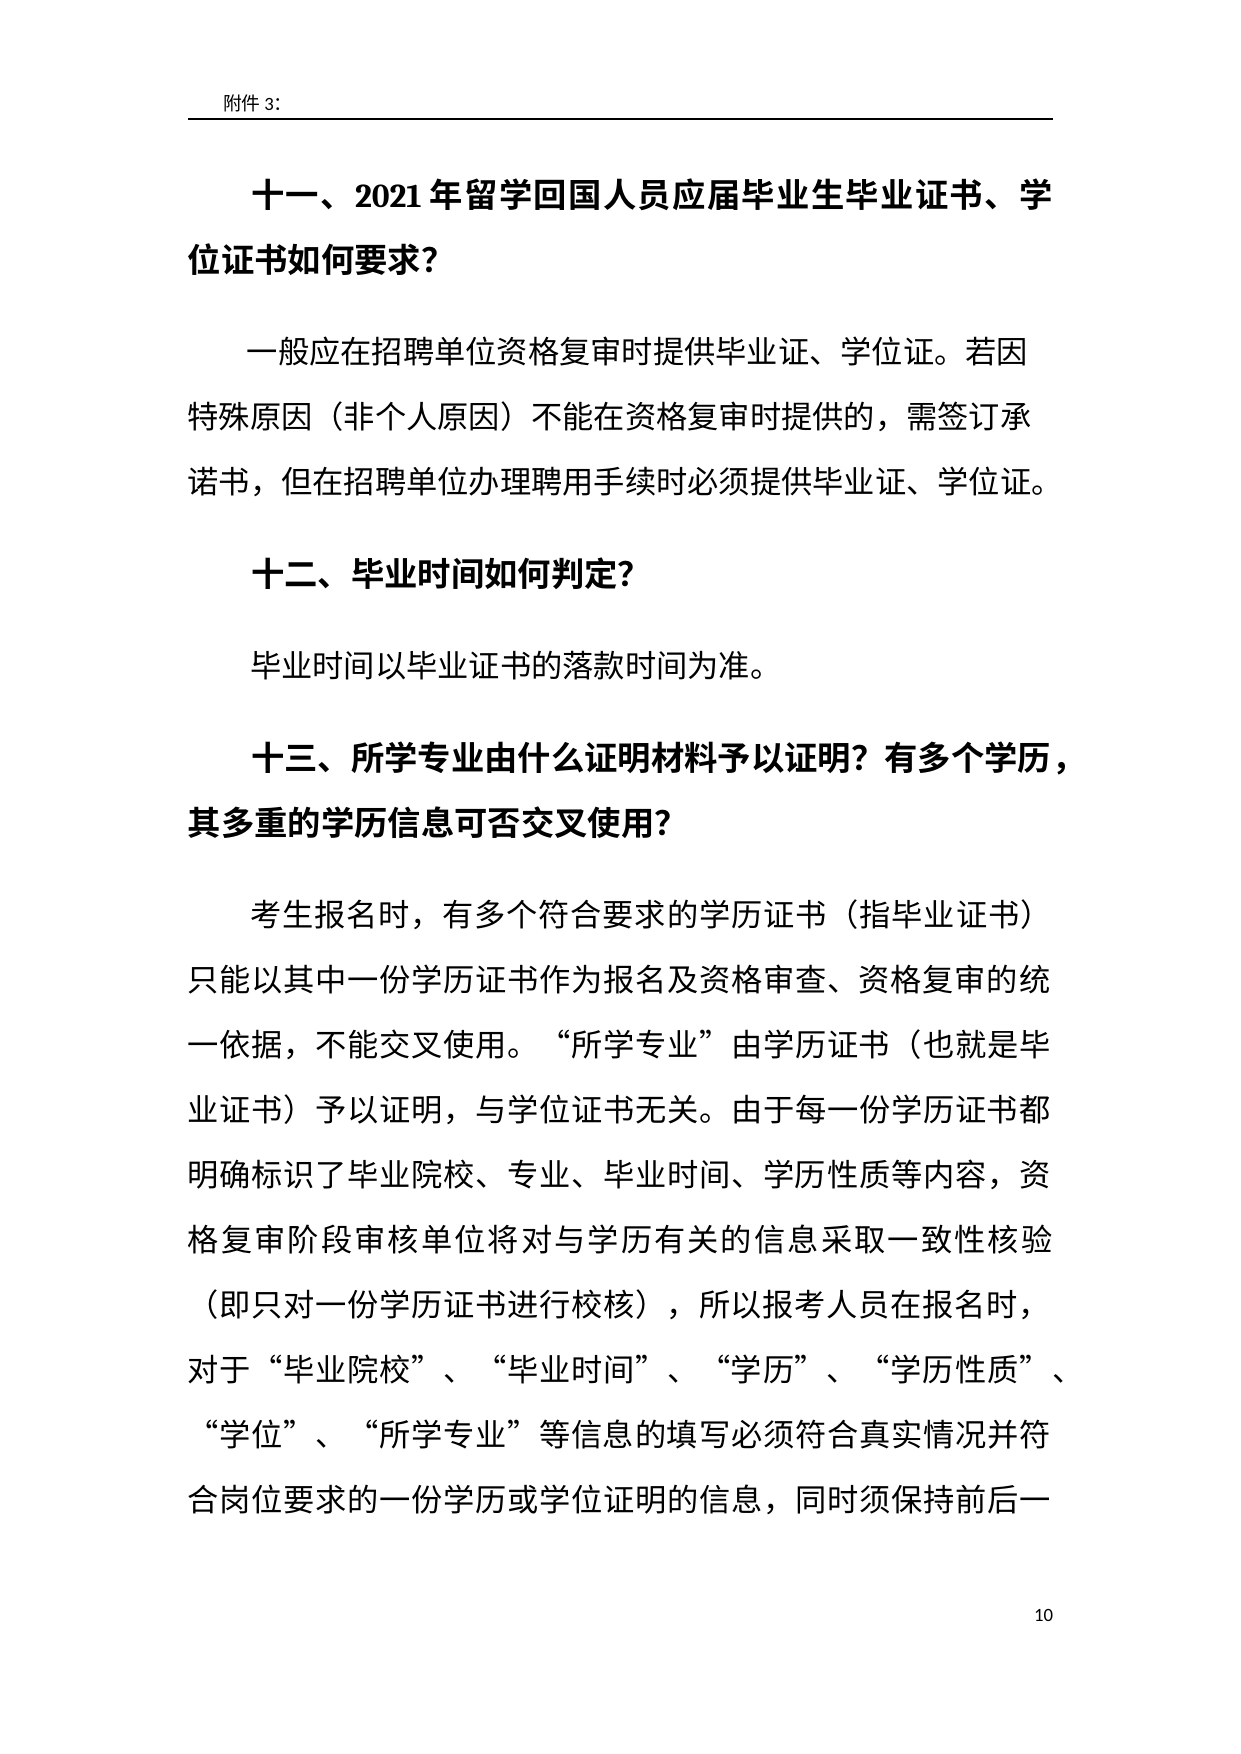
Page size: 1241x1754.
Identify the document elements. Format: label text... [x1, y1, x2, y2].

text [187, 881, 1053, 1531]
subtitle 十二、毕业时间如何判定？ [187, 539, 1053, 604]
text 毕业时间以毕业证书的落款时间为准。 [187, 632, 1053, 697]
subtitle 十一、2021年留学回国人员应届毕业生毕业证书、学位证书如何要求？ [187, 160, 1053, 290]
subtitle 十三、所学专业由什么证明材料予以证明？有多个学历，其多重的学历信息可否交叉使用？ [187, 724, 1053, 854]
text 一般应在招聘单位资格复审时提供毕业证、学位证。若因特殊原因（非个人原因）不能在资格复审时提供的，需签订承诺书，但在招聘单位办理聘用手续时必须提供毕业证、学位证。 [187, 317, 1053, 512]
